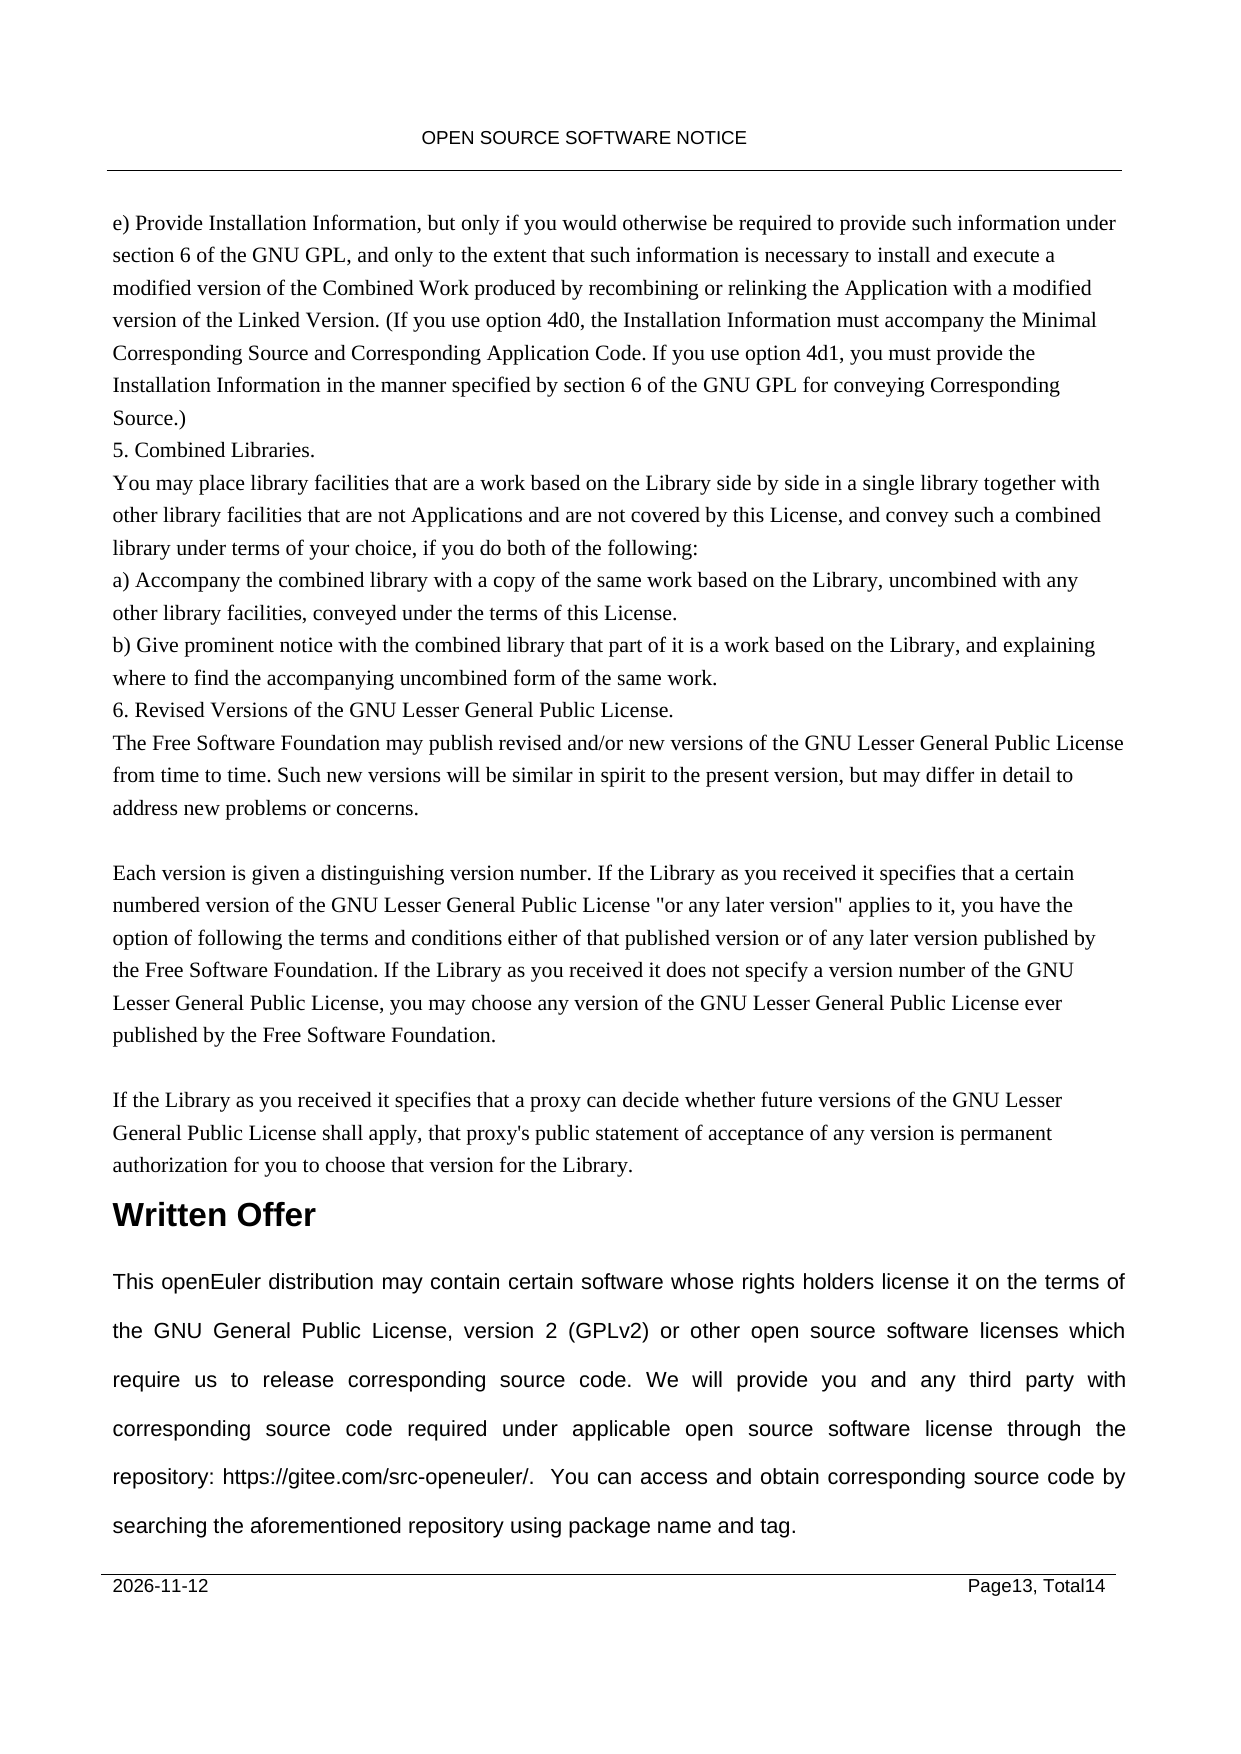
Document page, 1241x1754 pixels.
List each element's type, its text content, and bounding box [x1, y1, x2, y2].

text This openEuler distribution may contain certain software whose rights holders license it on the terms of the GNU General Public License, version 2 (GPLv2) or other open source software licenses which require us to release corresponding source code. We will provide you and any third party with corresponding source code required under applicable open source software license through the repository: https://gitee.com/src-openeuler/. You can access and obtain corresponding source code by searching the aforementioned repository using package name and tag. [112, 1266, 1128, 1542]
text Written Offer [112, 1181, 1128, 1246]
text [112, 206, 1128, 1181]
